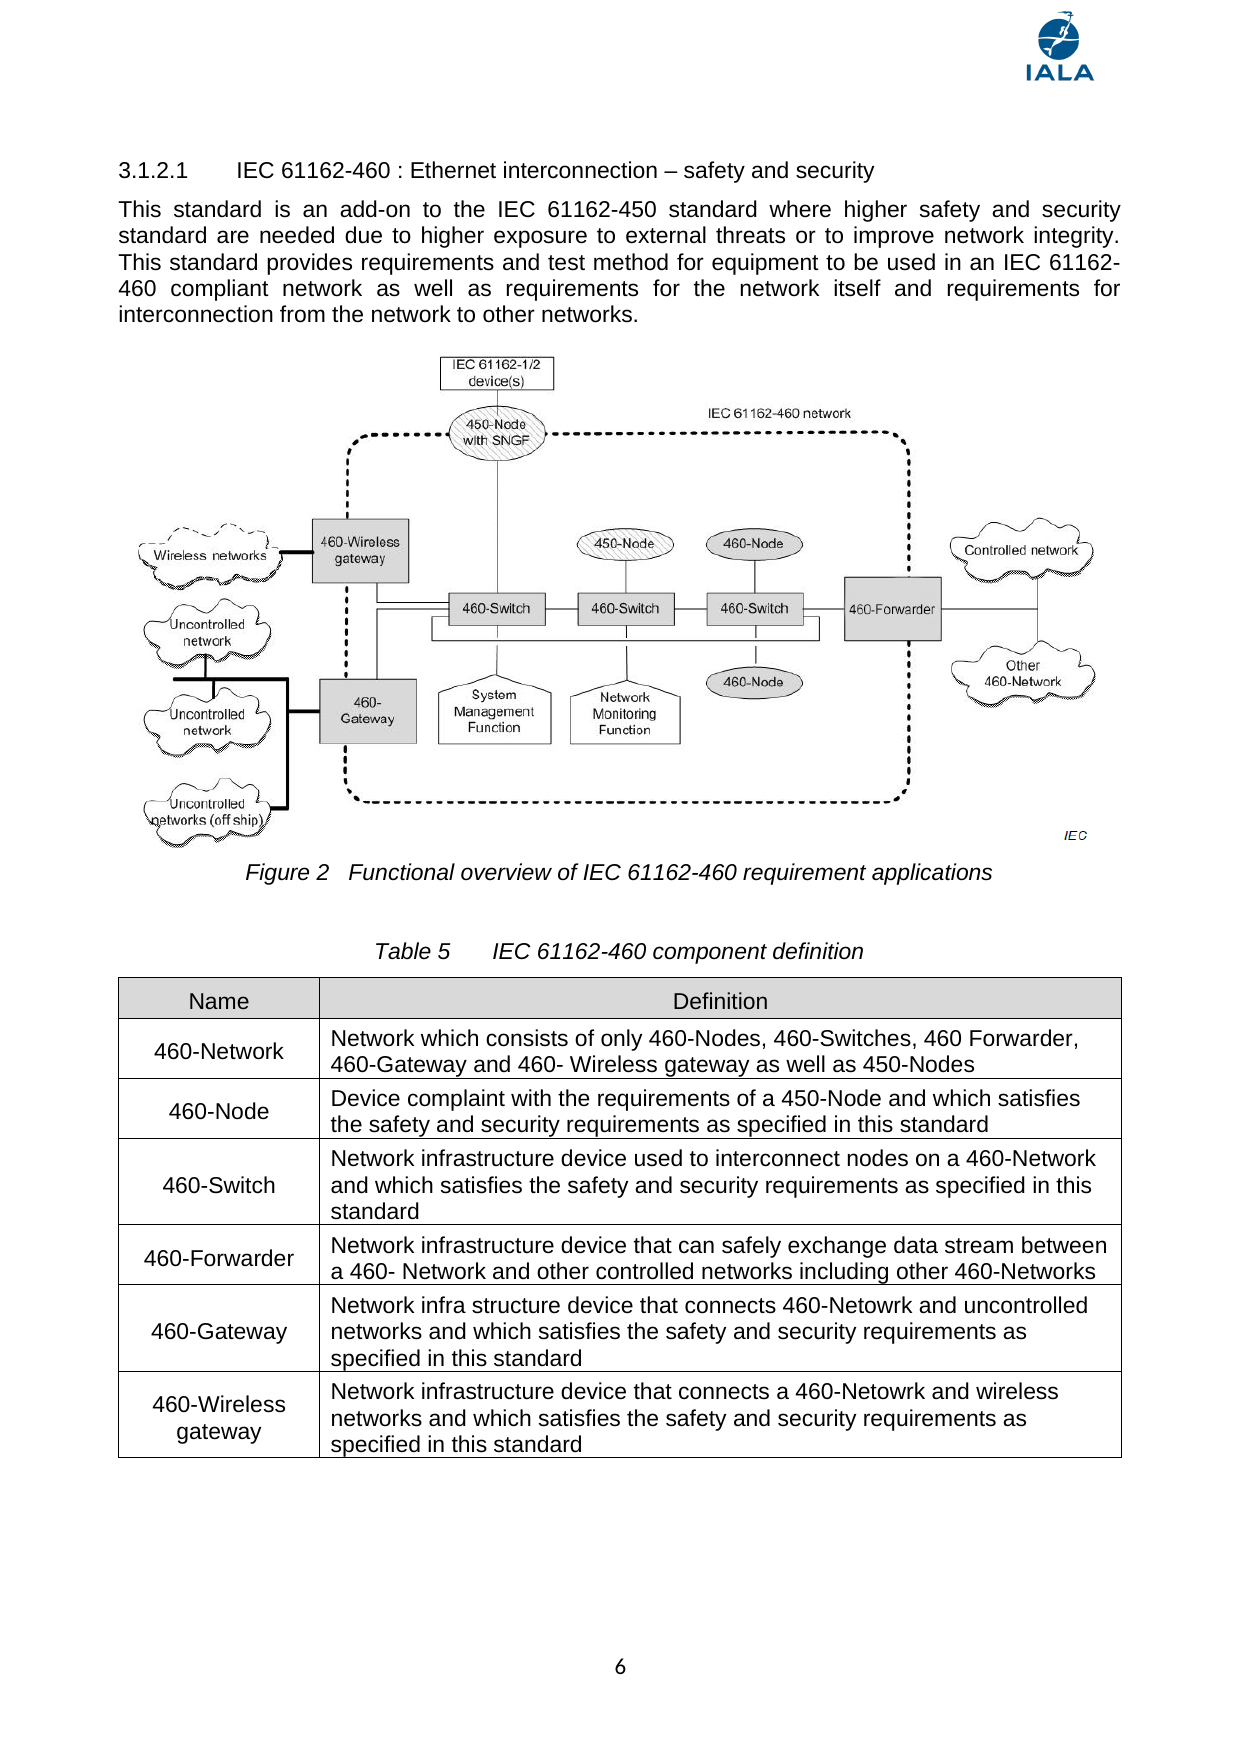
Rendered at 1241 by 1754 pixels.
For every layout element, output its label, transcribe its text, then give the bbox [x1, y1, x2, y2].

table_cell 460-Forwarder [119, 1225, 319, 1284]
subtitle IEC 61162-460 : Ethernet interconnection – safety and security [118, 157, 1122, 183]
table_cell Device complaint with the requirements of a 450-Node and which satisfies the safety and security requirements as specified in this standard [320, 1079, 1121, 1138]
table_cell Network which consists of only 460-Nodes, 460-Switches, 460 Forwarder, 460-Gateway and 460- Wireless gateway as well as 450-Nodes [320, 1019, 1121, 1078]
table_cell 460-Switch [119, 1139, 319, 1224]
text This standard is an add-on to the IEC 61162-450 standard where higher safety and security standard are needed due to higher exposure to external threats or to improve network integrity. This standard provides requirements and test method for equipment to be used in an IEC 61162-460 compliant network as well as requirements for the network itself and requirements for interconnection from the network to other networks. [118, 196, 1122, 328]
table_cell 460-Wireless gateway [119, 1372, 319, 1457]
table_cell Network infrastructure device that can safely exchange data stream between a 460- Network and other controlled networks including other 460-Networks [320, 1225, 1121, 1284]
table_cell 460-Network [119, 1019, 319, 1078]
text IEC 61162-460 component definition [118, 938, 1122, 964]
table_header Name [119, 978, 319, 1018]
table_cell Network infra structure device that connects 460-Netowrk and uncontrolled networks and which satisfies the safety and security requirements as specified in this standard [320, 1285, 1121, 1371]
table_header Definition [320, 978, 1121, 1018]
picture [1011, 3, 1106, 96]
table_cell Network infrastructure device used to interconnect nodes on a 460-Network and which satisfies the safety and security requirements as specified in this standard [320, 1139, 1121, 1224]
picture [137, 340, 1103, 859]
table_cell 460-Node [119, 1079, 319, 1138]
table_cell Network infrastructure device that connects a 460-Netowrk and wireless networks and which satisfies the safety and security requirements as specified in this standard [320, 1372, 1121, 1457]
table_cell 460-Gateway [119, 1285, 319, 1371]
